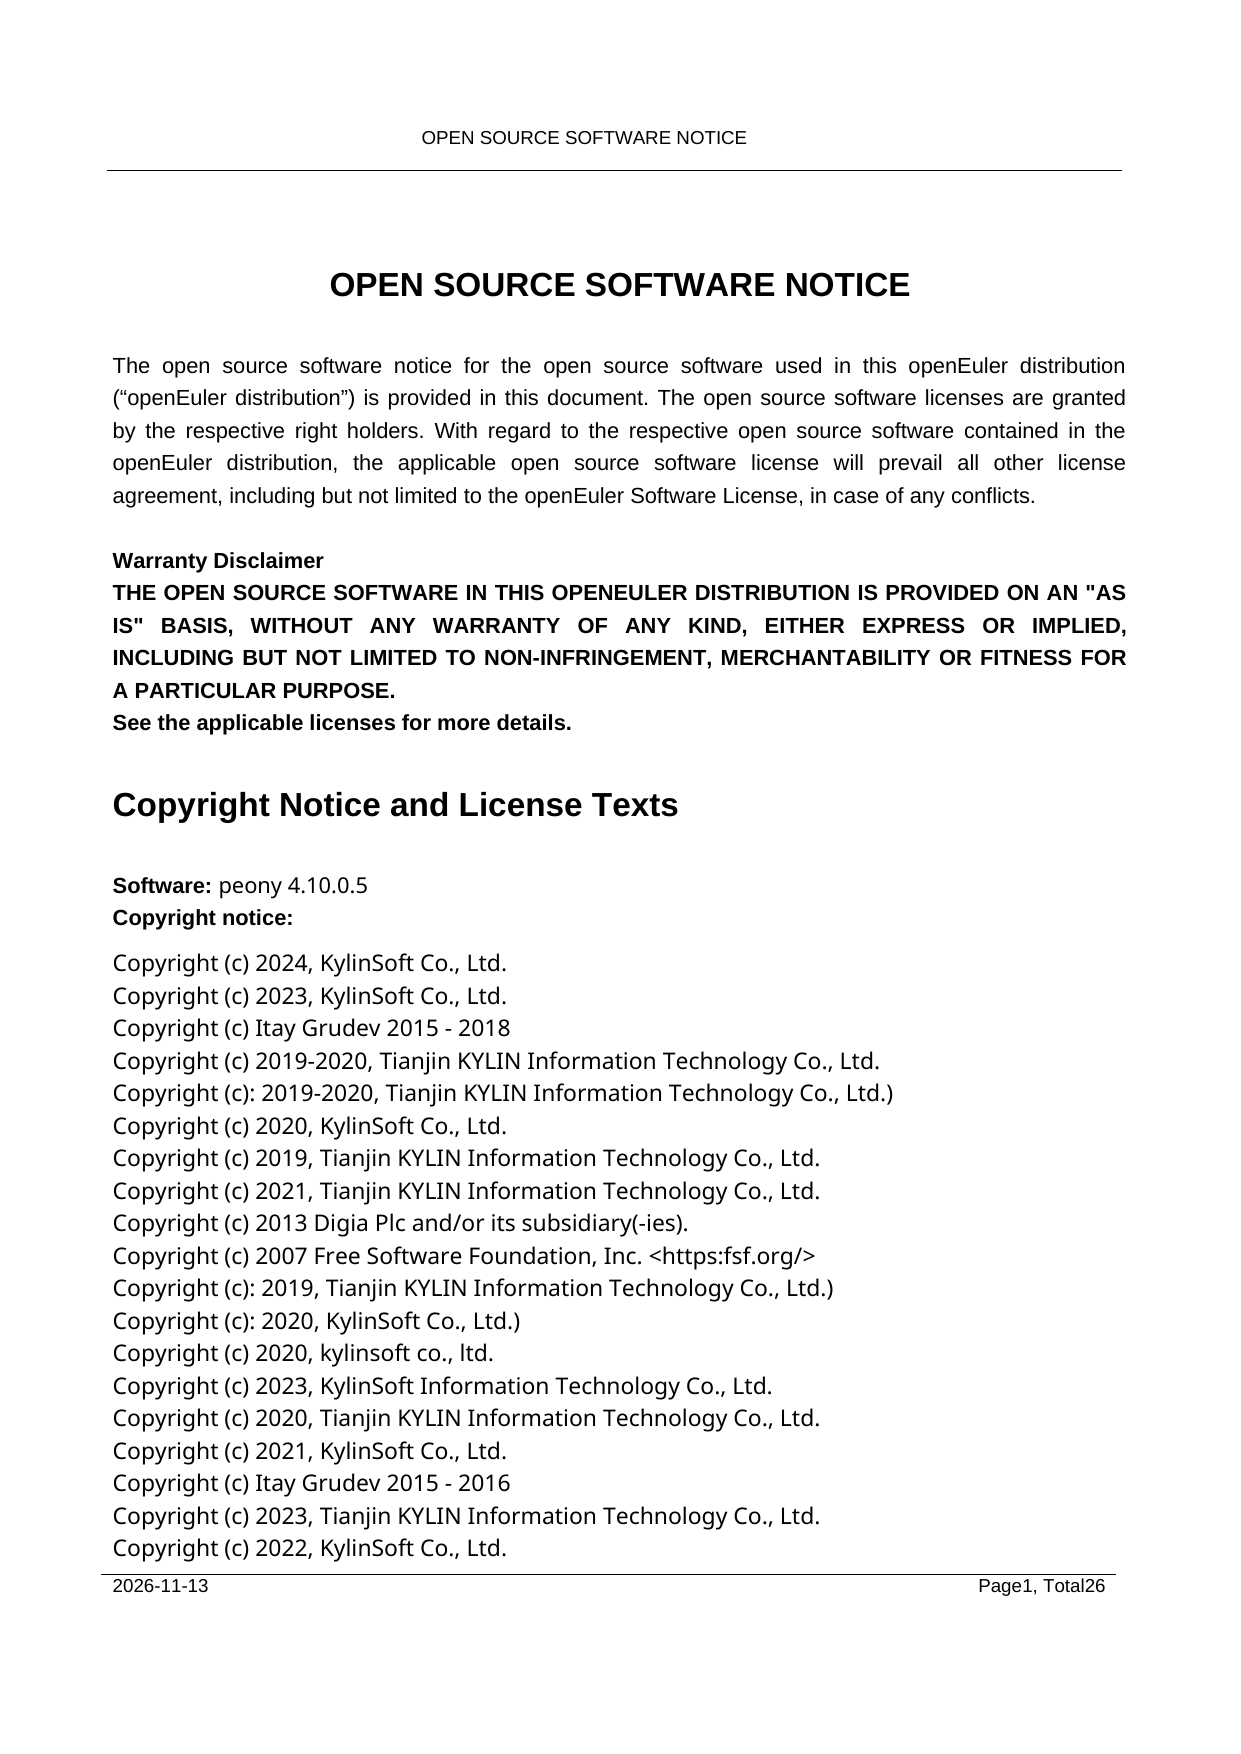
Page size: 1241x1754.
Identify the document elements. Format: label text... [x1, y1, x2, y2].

text Warranty Disclaimer [112, 544, 1128, 576]
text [112, 947, 1128, 1564]
text OPEN SOURCE SOFTWARE NOTICE [112, 251, 1128, 316]
title Software: peony 4.10.0.5 [112, 869, 1128, 901]
text The open source software notice for the open source software used in this openEuler distribution (“openEuler distribution”) is provided in this document. The open source software licenses are granted by the respective right holders. With regard to the respective open source software contained in the openEuler distribution, the applicable open source software license will prevail all other license agreement, including but not limited to the openEuler Software License, in case of any conflicts. [112, 349, 1128, 511]
text THE OPEN SOURCE SOFTWARE IN THIS OPENEULER DISTRIBUTION IS PROVIDED ON AN "AS IS" BASIS, WITHOUT ANY WARRANTY OF ANY KIND, EITHER EXPRESS OR IMPLIED, INCLUDING BUT NOT LIMITED TO NON-INFRINGEMENT, MERCHANTABILITY OR FITNESS FOR A PARTICULAR PURPOSE. See the applicable licenses for more details. [112, 576, 1128, 739]
text Copyright notice: [112, 901, 1128, 934]
text Copyright Notice and License Texts [112, 771, 1128, 836]
